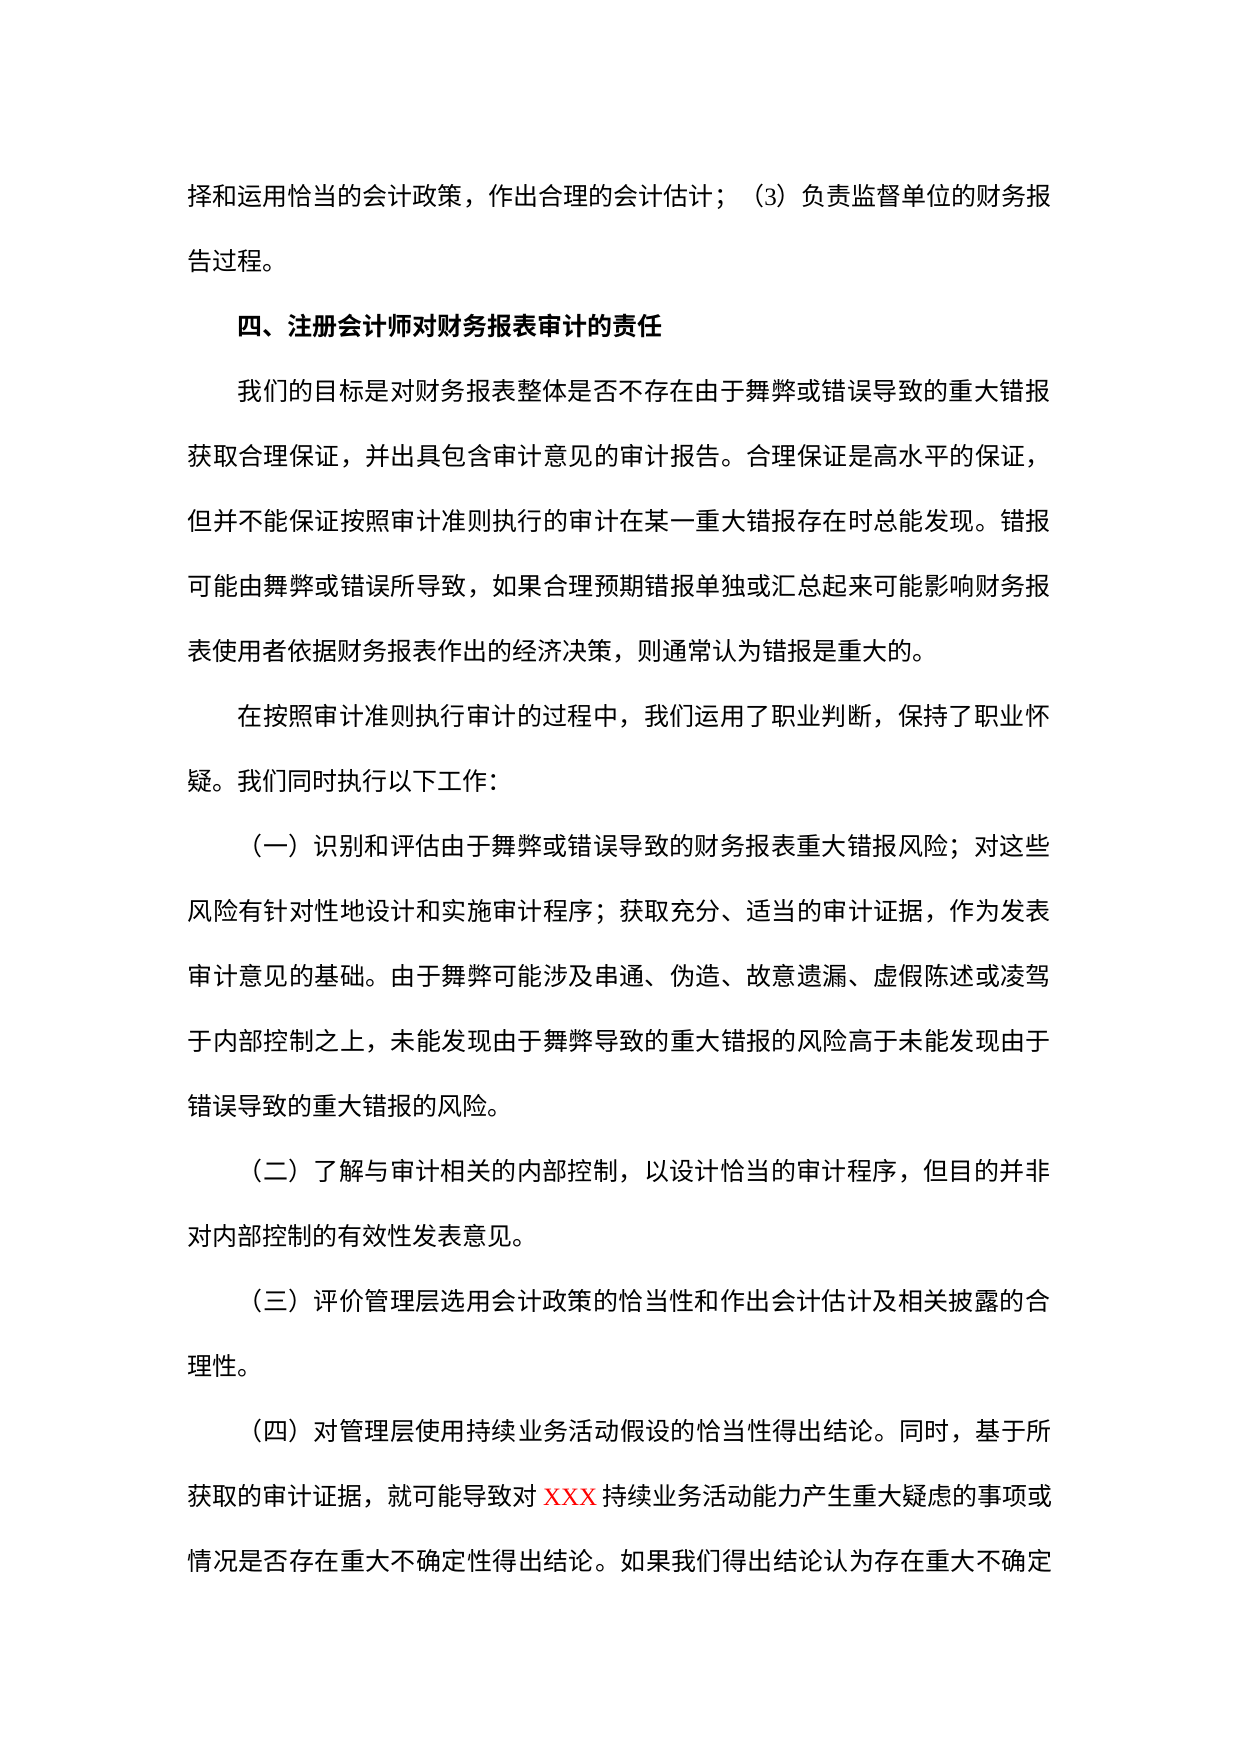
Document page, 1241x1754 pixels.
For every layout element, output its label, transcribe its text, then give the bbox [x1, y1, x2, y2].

text （三）评价管理层选用会计政策的恰当性和作出会计估计及相关披露的合理性。 [187, 1267, 1053, 1397]
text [187, 162, 1053, 292]
text （二）了解与审计相关的内部控制，以设计恰当的审计程序，但目的并非对内部控制的有效性发表意见。 [187, 1137, 1053, 1267]
text 我们的目标是对财务报表整体是否不存在由于舞弊或错误导致的重大错报获取合理保证，并出具包含审计意见的审计报告。合理保证是高水平的保证，但并不能保证按照审计准则执行的审计在某一重大错报存在时总能发现。错报可能由舞弊或错误所导致，如果合理预期错报单独或汇总起来可能影响财务报表使用者依据财务报表作出的经济决策，则通常认为错报是重大的。 [187, 357, 1053, 682]
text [187, 1397, 1053, 1592]
text 四、注册会计师对财务报表审计的责任 [187, 292, 1053, 357]
text 在按照审计准则执行审计的过程中，我们运用了职业判断，保持了职业怀疑。我们同时执行以下工作： [187, 682, 1053, 812]
text （一）识别和评估由于舞弊或错误导致的财务报表重大错报风险；对这些风险有针对性地设计和实施审计程序；获取充分、适当的审计证据，作为发表审计意见的基础。由于舞弊可能涉及串通、伪造、故意遗漏、虚假陈述或凌驾于内部控制之上，未能发现由于舞弊导致的重大错报的风险高于未能发现由于错误导致的重大错报的风险。 [187, 812, 1053, 1137]
